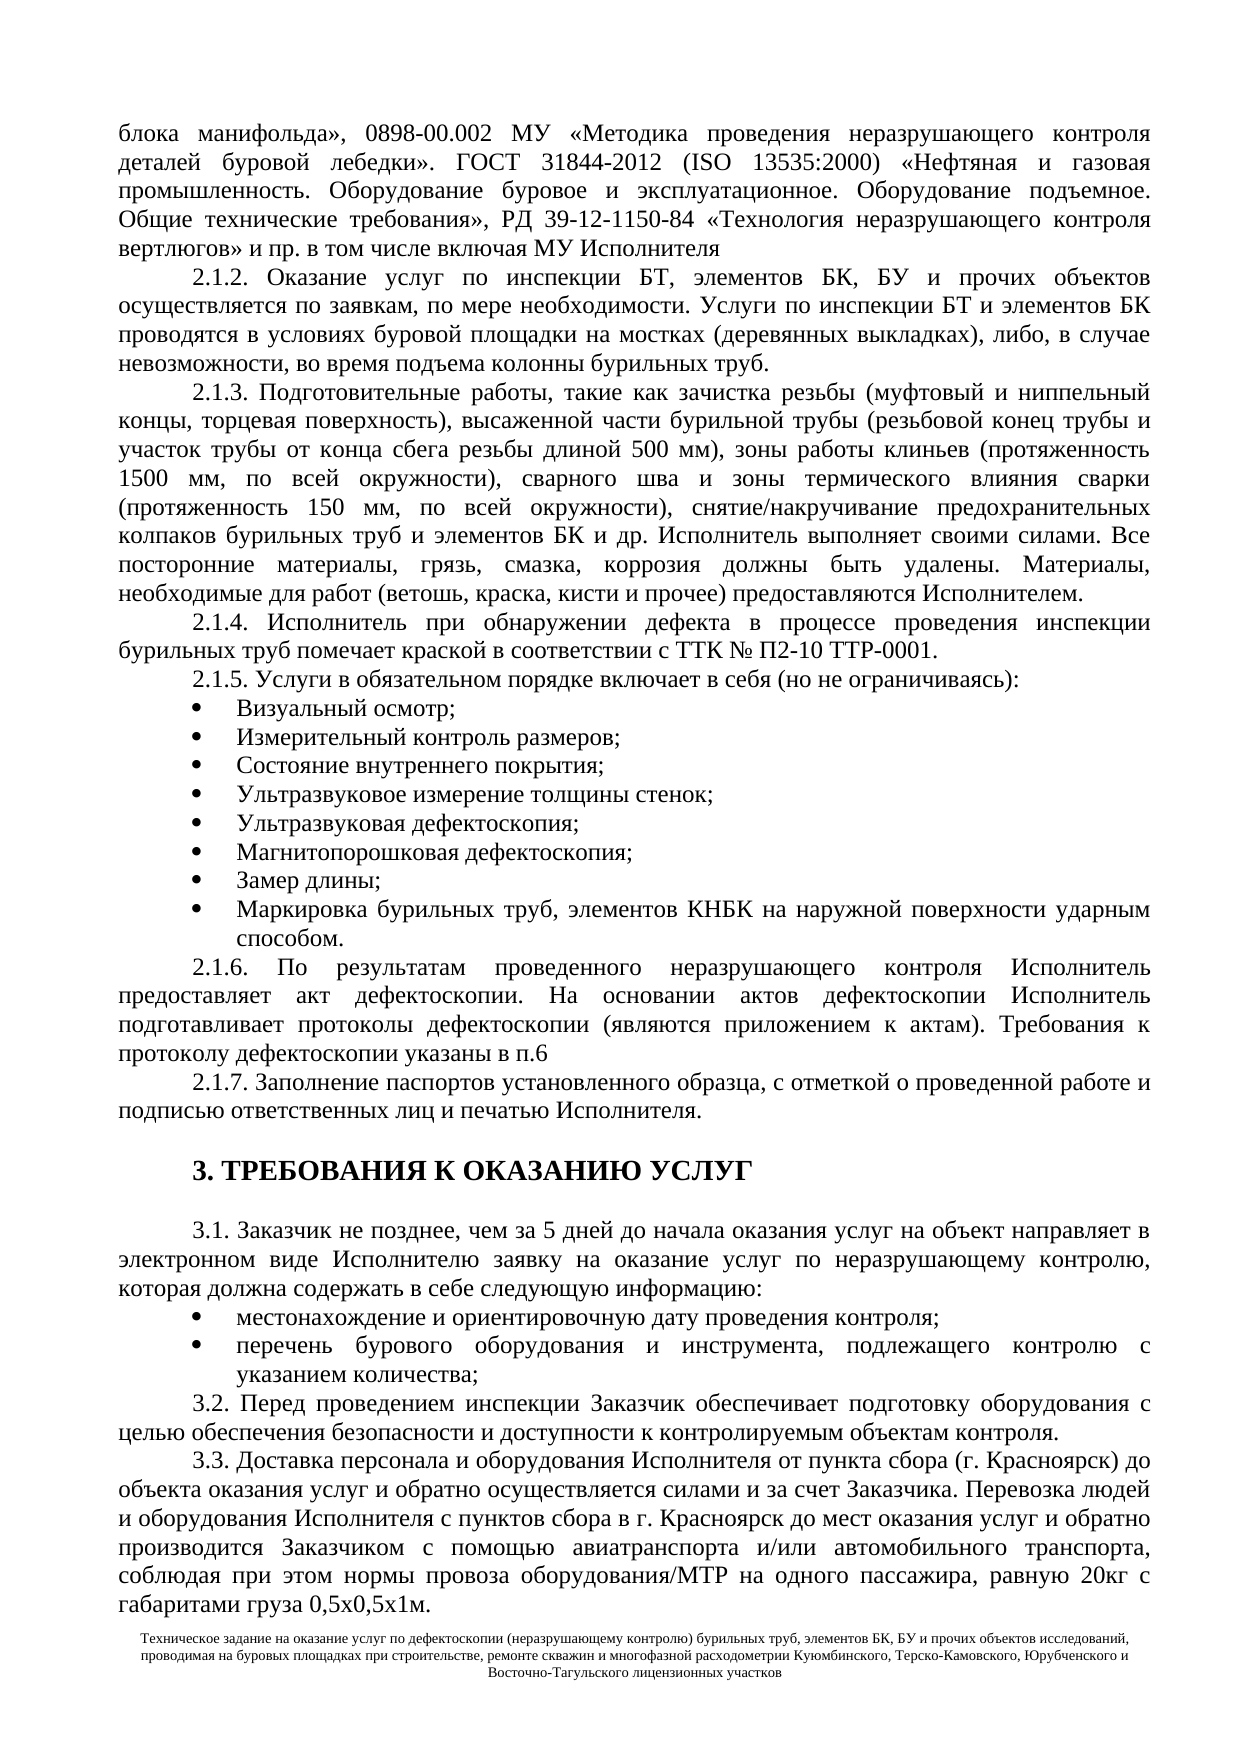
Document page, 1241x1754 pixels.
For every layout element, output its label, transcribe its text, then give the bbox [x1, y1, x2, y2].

list Магнитопорошковая дефектоскопия; [192, 837, 1152, 866]
list Маркировка бурильных труб, элементов КНБК на наружной поверхности ударным способом. [192, 894, 1152, 952]
text 3.2. Перед проведением инспекции Заказчик обеспечивает подготовку оборудования с целью обеспечения безопасности и доступности к контролируемым объектам контроля. [118, 1388, 1152, 1445]
text 2.1.4. Исполнитель при обнаружении дефекта в процессе проведения инспекции бурильных труб помечает краской в соответствии с ТТК № П2-10 ТТР-0001. [118, 607, 1152, 664]
list Измерительный контроль размеров; [192, 722, 1152, 751]
text 2.1.3. Подготовительные работы, такие как зачистка резьбы (муфтовый и ниппельный концы, торцевая поверхность), высаженной части бурильной трубы (резьбовой конец трубы и участок трубы от конца сбега резьбы длиной 500 мм), зоны работы клиньев (протяженность 1500 мм, по всей окружности), сварного шва и зоны термического влияния сварки (протяженность 150 мм, по всей окружности), снятие/накручивание предохранительных колпаков бурильных труб и элементов БК и др. Исполнитель выполняет своими силами. Все посторонние материалы, грязь, смазка, коррозия должны быть удалены. Материалы, необходимые для работ (ветошь, краска, кисти и прочее) предоставляются Исполнителем. [118, 377, 1152, 607]
text 3.3. Доставка персонала и оборудования Исполнителя от пункта сбора (г. Красноярск) до объекта оказания услуг и обратно осуществляется силами и за счет Заказчика. Перевозка людей и оборудования Исполнителя с пунктов сбора в г. Красноярск до мест оказания услуг и обратно производится Заказчиком с помощью авиатранспорта и/или автомобильного транспорта, соблюдая при этом нормы провоза оборудования/МТР на одного пассажира, равную 20кг с габаритами груза 0,5х0,5х1м. [118, 1445, 1152, 1618]
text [118, 118, 1152, 262]
list Ультразвуковая дефектоскопия; [192, 808, 1152, 837]
subtitle 3. ТРЕБОВАНИЯ К ОКАЗАНИЮ УСЛУГ [192, 1153, 1152, 1187]
text 3.1. Заказчик не позднее, чем за 5 дней до начала оказания услуг на объект направляет в электронном виде Исполнителю заявку на оказание услуг по неразрушающему контролю, которая должна содержать в себе следующую информацию: [118, 1215, 1152, 1302]
list местонахождение и ориентировочную дату проведения контроля; [192, 1302, 1152, 1330]
text 2.1.7. Заполнение паспортов установленного образца, с отметкой о проведенной работе и подписью ответственных лиц и печатью Исполнителя. [118, 1067, 1152, 1124]
list Ультразвуковое измерение толщины стенок; [192, 779, 1152, 808]
list перечень бурового оборудования и инструмента, подлежащего контролю с указанием количества; [192, 1330, 1152, 1388]
list Визуальный осмотр; [192, 693, 1152, 722]
list Замер длины; [192, 866, 1152, 894]
list Состояние внутреннего покрытия; [192, 751, 1152, 779]
text 2.1.2. Оказание услуг по инспекции БТ, элементов БК, БУ и прочих объектов осуществляется по заявкам, по мере необходимости. Услуги по инспекции БТ и элементов БК проводятся в условиях буровой площадки на мостках (деревянных выкладках), либо, в случае невозможности, во время подъема колонны бурильных труб. [118, 262, 1152, 377]
text 2.1.5. Услуги в обязательном порядке включает в себя (но не ограничиваясь): [118, 664, 1152, 693]
text 2.1.6. По результатам проведенного неразрушающего контроля Исполнитель предоставляет акт дефектоскопии. На основании актов дефектоскопии Исполнитель подготавливает протоколы дефектоскопии (являются приложением к актам). Требования к протоколу дефектоскопии указаны в п.6 [118, 952, 1152, 1067]
